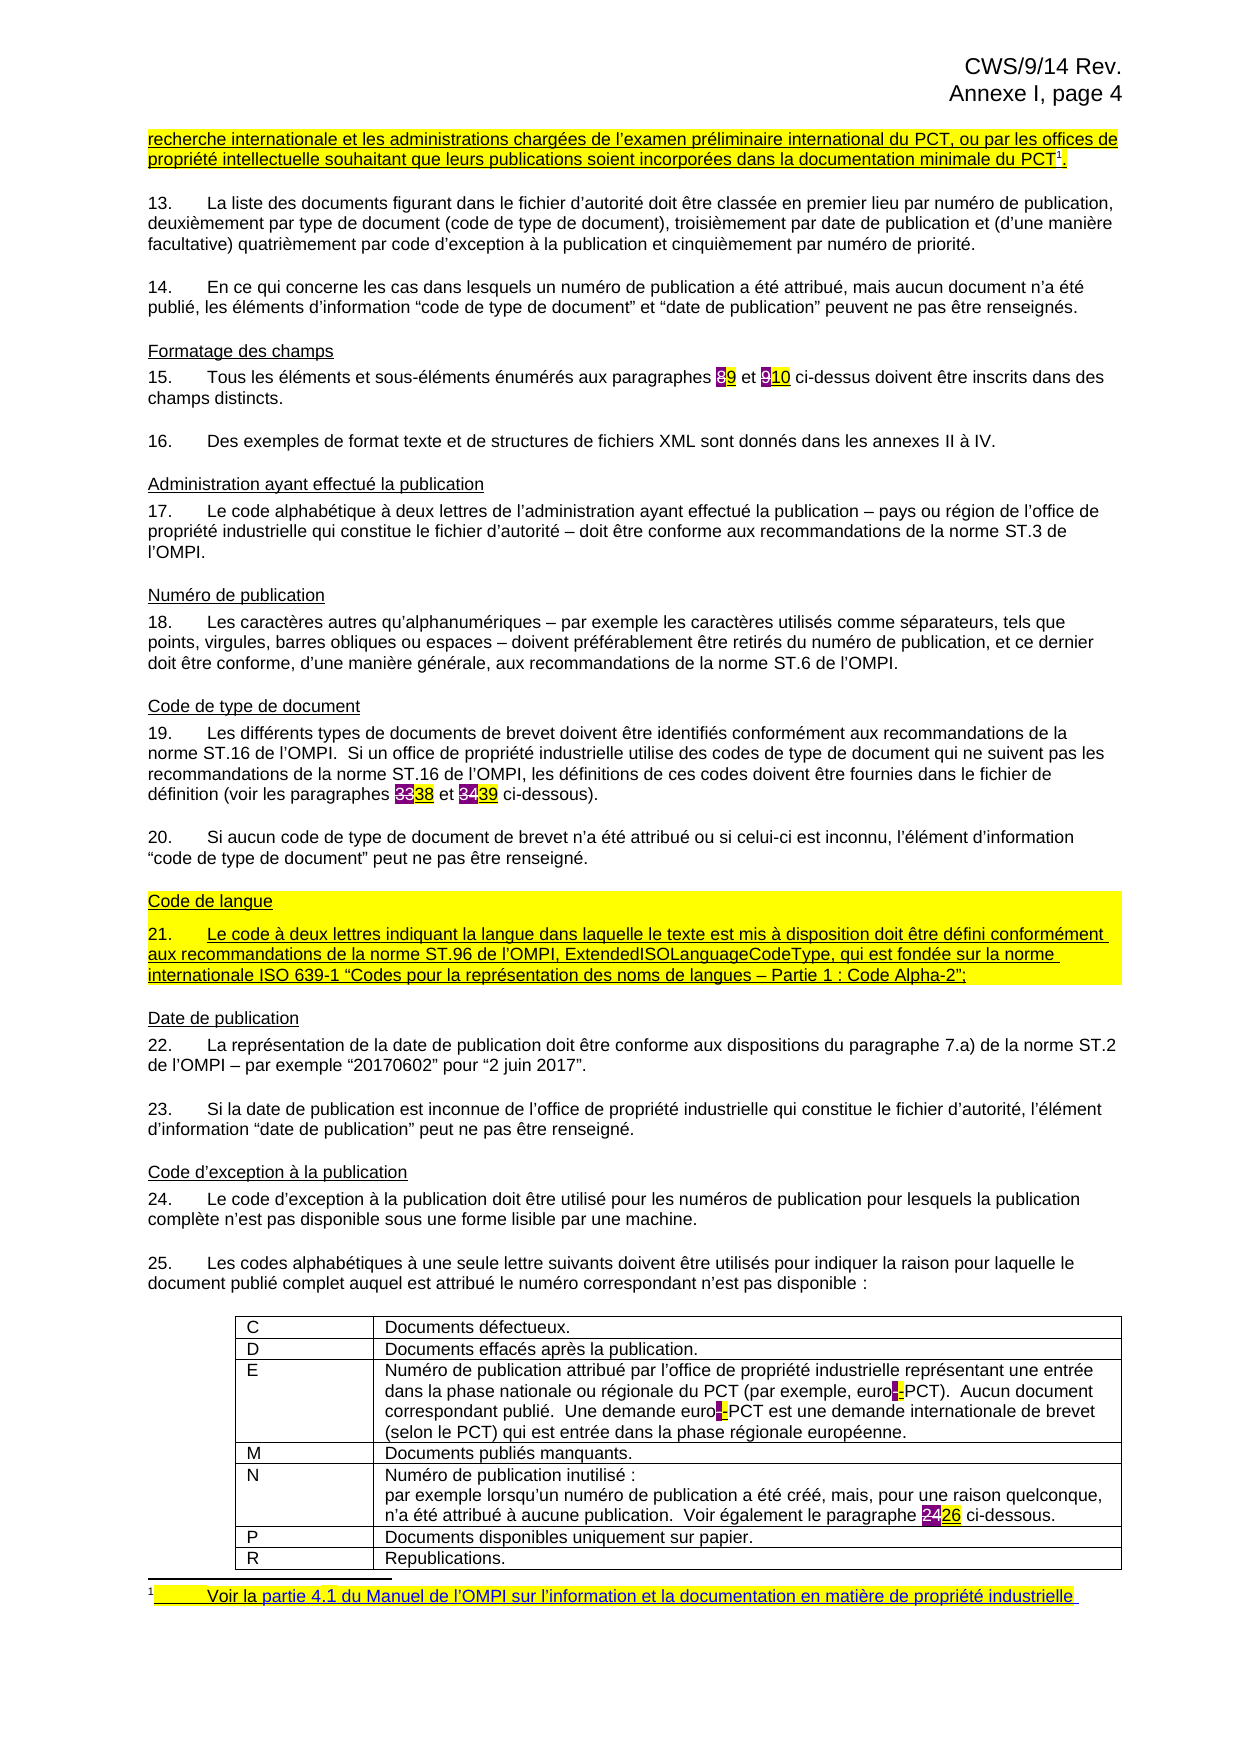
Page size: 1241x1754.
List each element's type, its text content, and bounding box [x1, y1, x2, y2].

text Les codes alphabétiques à une seule lettre suivants doivent être utilisés pour indiquer la raison pour laquelle le document publié complet auquel est attribué le numéro correspondant n’est pas disponible : [148, 1252, 1122, 1293]
table_cell R [236, 1548, 373, 1568]
list Code de langue [148, 891, 1122, 911]
subtitle Formatage des champs [148, 340, 1122, 361]
table_cell Numéro de publication inutilisé : par exemple lorsqu’un numéro de publication a été créé, mais, pour une raison quelconque, n’a été attribué à aucune publication. Voir également le paragraphe 2426 ci-dessous. [374, 1464, 1121, 1526]
table_cell D [236, 1339, 373, 1359]
text Des exemples de format texte et de structures de fichiers XML sont donnés dans les annexes II à IV. [148, 431, 1122, 451]
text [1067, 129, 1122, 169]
subtitle Code d’exception à la publication [148, 1162, 1122, 1182]
text Le code alphabétique à deux lettres de l’administration ayant effectué la publication – pays ou région de l’office de propriété industrielle qui constitue le fichier d’autorité – doit être conforme aux recommandations de la norme ST.3 de l’OMPI. [148, 501, 1122, 562]
text Les différents types de documents de brevet doivent être identifiés conformément aux recommandations de la norme ST.16 de l’OMPI. Si un office de propriété industrielle utilise des codes de type de document qui ne suivent pas les recommandations de la norme ST.16 de l’OMPI, les définitions de ces codes doivent être fournies dans le fichier de définition (voir les paragraphes 3338 et 3439 ci-dessous). [148, 722, 1122, 804]
table_cell P [236, 1527, 373, 1547]
table_cell E [236, 1360, 373, 1442]
subtitle Administration ayant effectué la publication [148, 474, 1122, 494]
table_cell Numéro de publication attribué par l’office de propriété industrielle représentant une entrée dans la phase nationale ou régionale du PCT (par exemple, euro--PCT). Aucun document correspondant publié. Une demande euro--PCT est une demande internationale de brevet (selon le PCT) qui est entrée dans la phase régionale européenne. [374, 1360, 1121, 1442]
table_cell Documents publiés manquants. [374, 1443, 1121, 1463]
text En ce qui concerne les cas dans lesquels un numéro de publication a été attribué, mais aucun document n’a été publié, les éléments d’information “code de type de document” et “date de publication” peuvent ne pas être renseignés. [148, 277, 1122, 317]
text Si la date de publication est inconnue de l’office de propriété industrielle qui constitue le fichier d’autorité, l’élément d’information “date de publication” peut ne pas être renseigné. [148, 1098, 1122, 1139]
subtitle Date de publication [148, 1008, 1122, 1028]
table_cell Documents effacés après la publication. [374, 1339, 1121, 1359]
table_cell Republications. [374, 1548, 1121, 1568]
text Le code d’exception à la publication doit être utilisé pour les numéros de publication pour lesquels la publication complète n’est pas disponible sous une forme lisible par une machine. [148, 1189, 1122, 1229]
table_cell Documents disponibles uniquement sur papier. [374, 1527, 1121, 1547]
subtitle Code de type de document [148, 696, 1122, 716]
table_header C [236, 1317, 373, 1338]
table_cell M [236, 1443, 373, 1463]
text Tous les éléments et sous-éléments énumérés aux paragraphes 89 et 910 ci-dessus doivent être inscrits dans des champs distincts. [148, 367, 1122, 408]
subtitle Numéro de publication [148, 585, 1122, 605]
text La liste des documents figurant dans le fichier d’autorité doit être classée en premier lieu par numéro de publication, deuxièmement par type de document (code de type de document), troisièmement par date de publication et (d’une manière facultative) quatrièmement par code d’exception à la publication et cinquièmement par numéro de priorité. [148, 192, 1122, 254]
text Les caractères autres qu’alphanumériques – par exemple les caractères utilisés comme séparateurs, tels que points, virgules, barres obliques ou espaces – doivent préférablement être retirés du numéro de publication, et ce dernier doit être conforme, d’une manière générale, aux recommandations de la norme ST.6 de l’OMPI. [148, 612, 1122, 673]
table_header Documents défectueux. [374, 1317, 1121, 1338]
text La représentation de la date de publication doit être conforme aux dispositions du paragraphe 7.a) de la norme ST.2 de l’OMPI – par exemple “20170602” pour “2 juin 2017”. [148, 1034, 1122, 1075]
text Le code à deux lettres indiquant la langue dans laquelle le texte est mis à disposition doit être défini conformément aux recommandations de la norme ST.96 de l’OMPI, ExtendedISOLanguageCodeType, qui est fondée sur la norme internationale ISO 639-1 “Codes pour la représentation des noms de langues – Partie 1 : Code Alpha-2”; [148, 924, 1122, 985]
text Si aucun code de type de document de brevet n’a été attribué ou si celui-ci est inconnu, l’élément d’information “code de type de document” peut ne pas être renseigné. [148, 827, 1122, 868]
table_cell N [236, 1464, 373, 1526]
